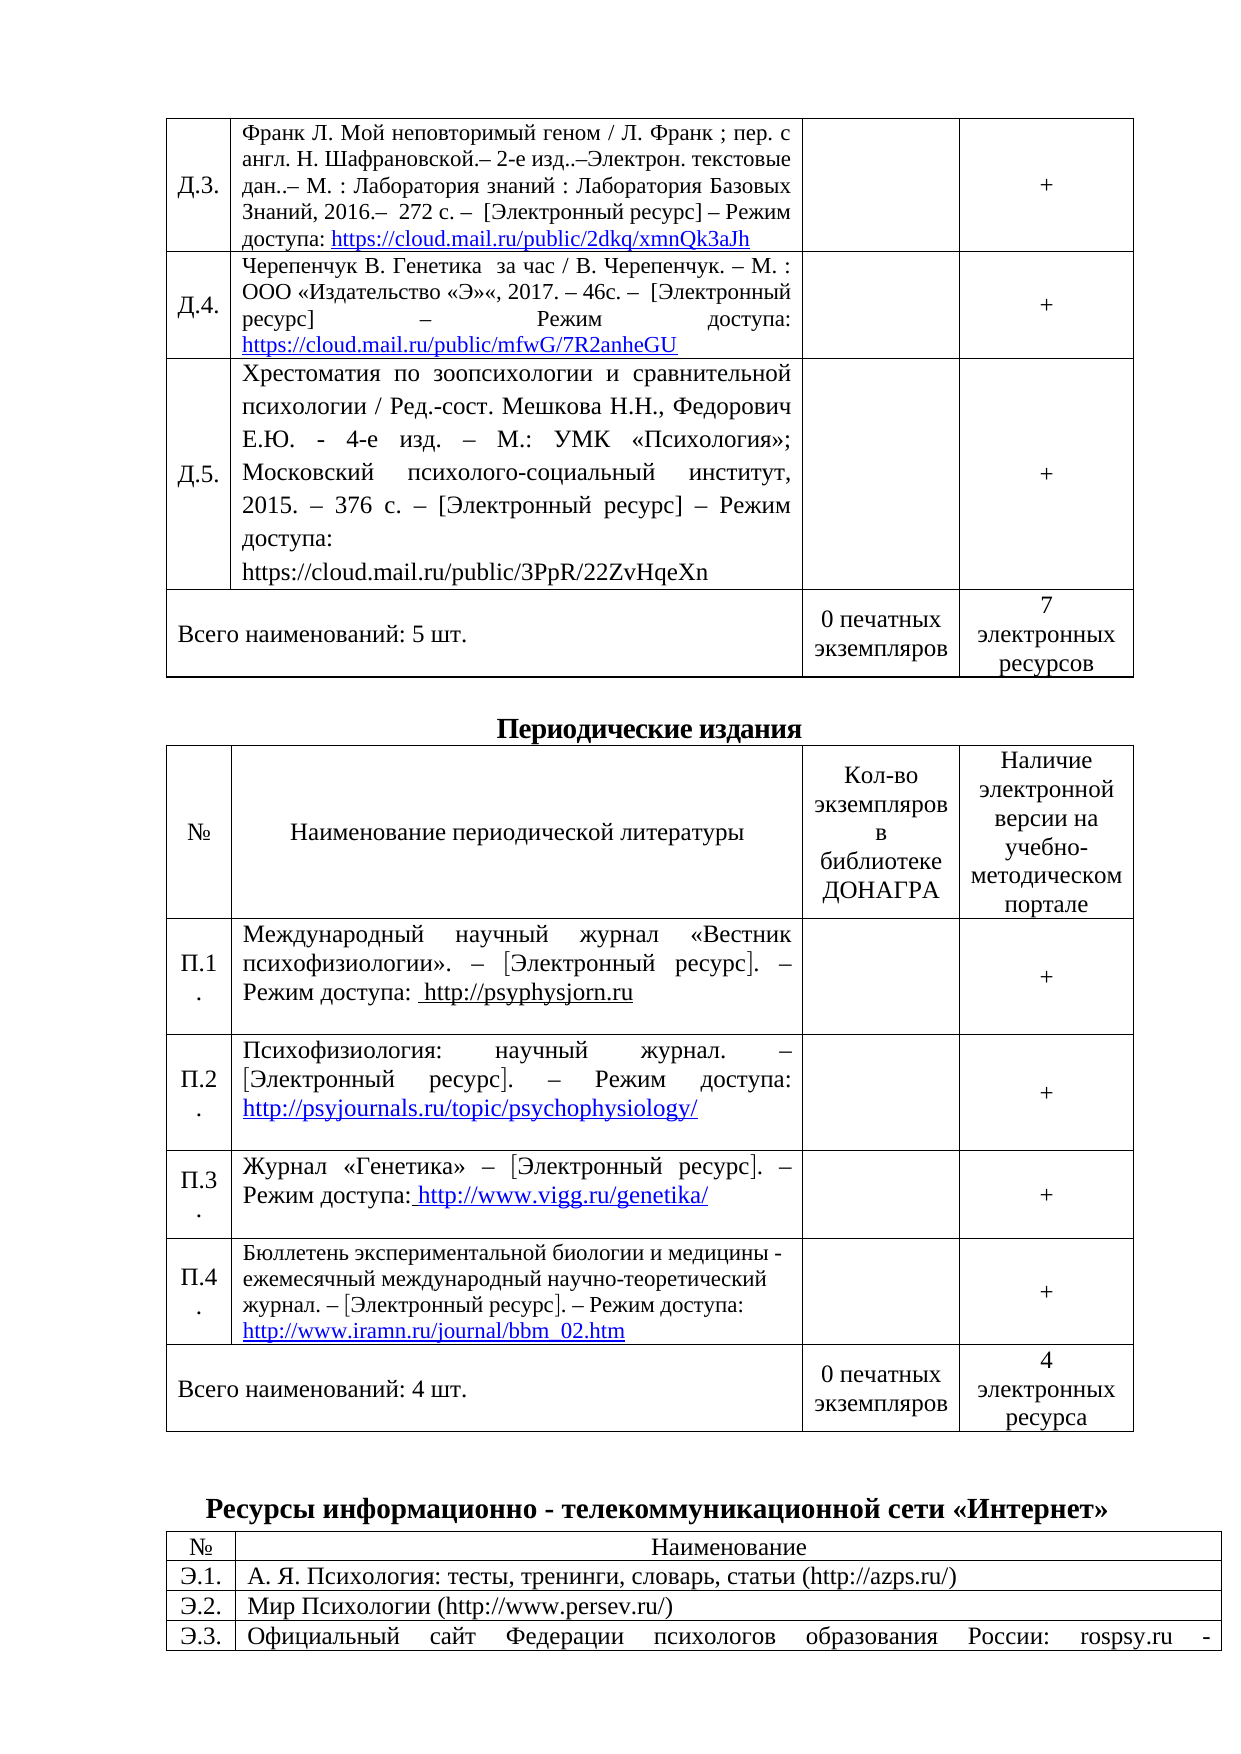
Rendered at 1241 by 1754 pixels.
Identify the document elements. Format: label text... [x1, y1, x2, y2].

table_header Наименование [236, 1532, 1221, 1560]
table_cell Д.5. [167, 359, 230, 589]
table_cell 7 электронных ресурсов [960, 590, 1133, 676]
table_cell Международный научный журнал «Вестник психофизиологии». – Электронный ресурс. – Режим доступа: http://psyphysjorn.ru [232, 919, 802, 1034]
table_cell Э.3. [167, 1621, 235, 1650]
table_cell [803, 1151, 959, 1237]
table_cell + [960, 919, 1133, 1034]
table_cell + [960, 119, 1133, 251]
table_cell Франк Л. Мой неповторимый геном / Л. Франк ; пер. с англ. Н. Шафрановской.– 2-е изд..–Электрон. текстовые дан..– М. : Лаборатория знаний : Лаборатория Базовых Знаний, 2016.– 272 с. – [Электронный ресурс] – Режим доступа: https://cloud.mail.ru/public/2dkq/xmnQk3aJh [231, 119, 802, 251]
table_cell 0 печатных экземпляров [803, 590, 959, 676]
table_cell Психофизиология: научный журнал. – Электронный ресурс. – Режим доступа: http://psyjournals.ru/topic/psychophysiology/ [232, 1035, 802, 1150]
table_cell Э.1. [167, 1561, 235, 1590]
table_cell Мир Психологии (http://www.persev.ru/) [236, 1591, 1221, 1620]
table_cell [803, 252, 959, 357]
table_header № [167, 746, 231, 918]
text Ресурсы информационно - телекоммуникационной сети «Интернет» [192, 1491, 1122, 1524]
table_cell 0 печатных экземпляров [803, 1345, 959, 1431]
table_cell Черепенчук В. Генетика за час / В. Черепенчук. – М. : ООО «Издательство «Э»«, 2017. – 46с. – [Электронный ресурс] – Режим доступа: https://cloud.mail.ru/public/mfwG/7R2anheGU [231, 252, 802, 357]
table_cell Д.3. [167, 119, 230, 251]
table_header № [167, 1532, 235, 1560]
table_cell А. Я. Психология: тесты, тренинги, словарь, статьи (http://azps.ru/) [236, 1561, 1221, 1590]
table_cell [803, 919, 959, 1034]
text Периодические издания [177, 711, 1122, 744]
table_cell П.1. [167, 919, 231, 1034]
table_cell Э.2. [167, 1591, 235, 1620]
table_cell [803, 1239, 959, 1344]
table_cell Всего наименований: 5 шт. [167, 590, 802, 676]
table_cell + [960, 252, 1133, 357]
table_cell 4 электронных ресурса [960, 1345, 1133, 1431]
table_cell Бюллетень экспериментальной биологии и медицины - ежемесячный международный научно-теоретический журнал. – Электронный ресурс. – Режим доступа: http://www.iramn.ru/journal/bbm_02.htm [232, 1239, 802, 1344]
table_cell + [960, 1035, 1133, 1150]
table_cell Хрестоматия по зоопсихологии и сравнительной психологии / Ред.-сост. Мешкова Н.Н., Федорович Е.Ю. - 4-е изд. – М.: УМК «Психология»; Московский психолого-социальный институт, 2015. – 376 с. – [Электронный ресурс] – Режим доступа: https://cloud.mail.ru/public/3PpR/22ZvHqeXn [231, 359, 802, 589]
table_cell + [960, 1239, 1133, 1344]
table_cell Журнал «Генетика» – Электронный ресурс. – Режим доступа: http://www.vigg.ru/genetika/ [232, 1151, 802, 1237]
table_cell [236, 1621, 1221, 1650]
table_header Наличие электронной версии на учебно-методическом портале [960, 746, 1133, 918]
table_cell П.2. [167, 1035, 231, 1150]
table_cell + [960, 1151, 1133, 1237]
table_cell П.4. [167, 1239, 231, 1344]
table_header Наименование периодической литературы [232, 746, 802, 918]
table_header Кол-во экземпляров в библиотеке ДОНАГРА [803, 746, 959, 918]
table_cell [803, 359, 959, 589]
table_cell П.3. [167, 1151, 231, 1237]
table_cell + [960, 359, 1133, 589]
table_cell Всего наименований: 4 шт. [167, 1345, 802, 1431]
table_cell Д.4. [167, 252, 230, 357]
table_cell [803, 119, 959, 251]
table_cell [803, 1035, 959, 1150]
